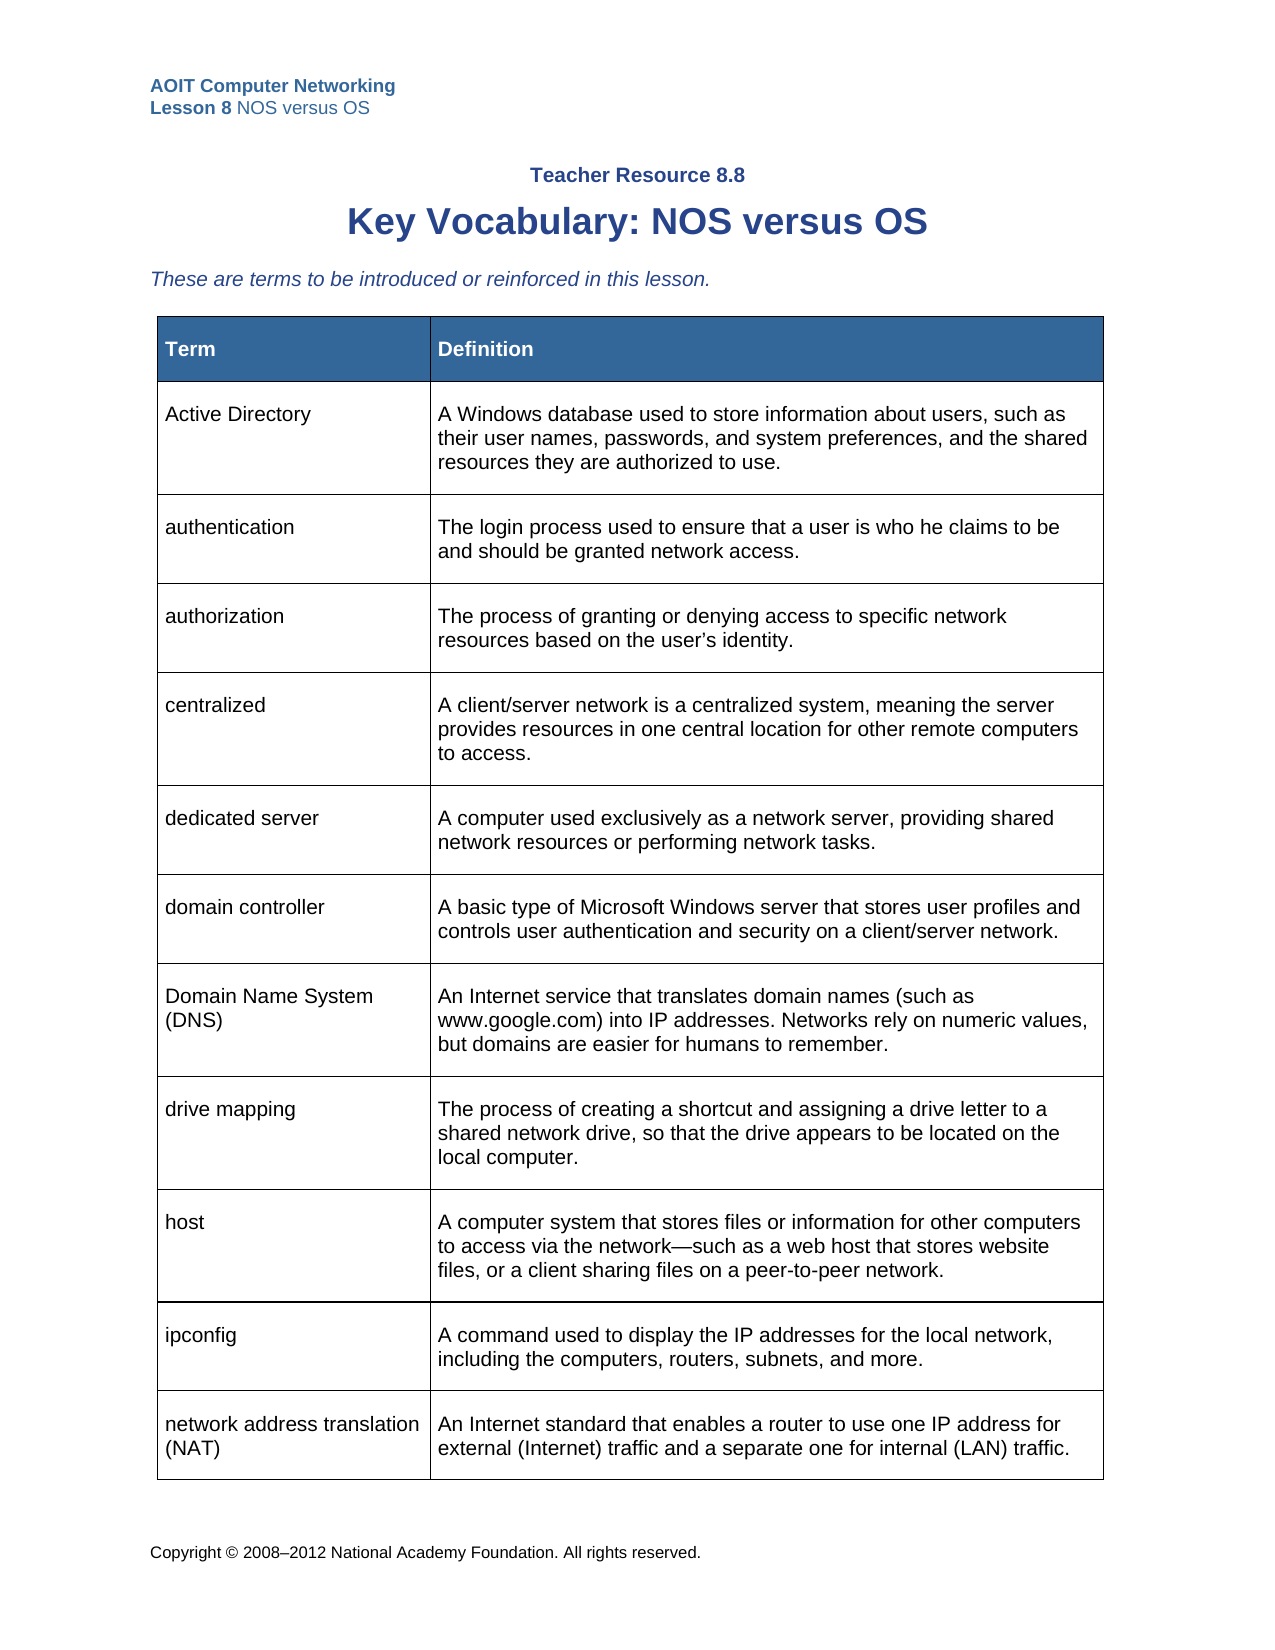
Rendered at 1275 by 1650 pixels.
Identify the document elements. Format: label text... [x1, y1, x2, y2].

table_cell drive mapping [158, 1077, 430, 1188]
table_cell A computer system that stores files or information for other computers to access via the network—such as a web host that stores website files, or a client sharing files on a peer-to-peer network. [431, 1190, 1103, 1301]
table_cell authentication [158, 495, 430, 583]
title Key Vocabulary: NOS versus OS [150, 199, 1125, 242]
table_cell domain controller [158, 875, 430, 963]
table_cell host [158, 1190, 430, 1301]
table_cell An Internet service that translates domain names (such as www.google.com) into IP addresses. Networks rely on numeric values, but domains are easier for humans to remember. [431, 964, 1103, 1076]
table_header Term [158, 317, 430, 381]
table_cell A Windows database used to store information about users, such as their user names, passwords, and system preferences, and the shared resources they are authorized to use. [431, 382, 1103, 494]
table_cell centralized [158, 673, 430, 785]
table_cell A basic type of Microsoft Windows server that stores user profiles and controls user authentication and security on a client/server network. [431, 875, 1103, 963]
table_header Definition [431, 317, 1103, 381]
table_cell A client/server network is a centralized system, meaning the server provides resources in one central location for other remote computers to access. [431, 673, 1103, 785]
table_cell The process of creating a shortcut and assigning a drive letter to a shared network drive, so that the drive appears to be located on the local computer. [431, 1077, 1103, 1188]
table_cell network address translation (NAT) [158, 1391, 430, 1479]
text These are terms to be introduced or reinforced in this lesson. [150, 267, 1125, 291]
table_cell Active Directory [158, 382, 430, 494]
table_cell The process of granting or denying access to specific network resources based on the user’s identity. [431, 584, 1103, 672]
table_cell A command used to display the IP addresses for the local network, including the computers, routers, subnets, and more. [431, 1303, 1103, 1390]
table_cell A computer used exclusively as a network server, providing shared network resources or performing network tasks. [431, 786, 1103, 874]
table_cell Domain Name System (DNS) [158, 964, 430, 1076]
table_cell An Internet standard that enables a router to use one IP address for external (Internet) traffic and a separate one for internal (LAN) traffic. [431, 1391, 1103, 1479]
table_cell dedicated server [158, 786, 430, 874]
table_cell The login process used to ensure that a user is who he claims to be and should be granted network access. [431, 495, 1103, 583]
text Teacher Resource 8.8 [150, 162, 1125, 186]
table_cell authorization [158, 584, 430, 672]
table_cell ipconfig [158, 1303, 430, 1390]
